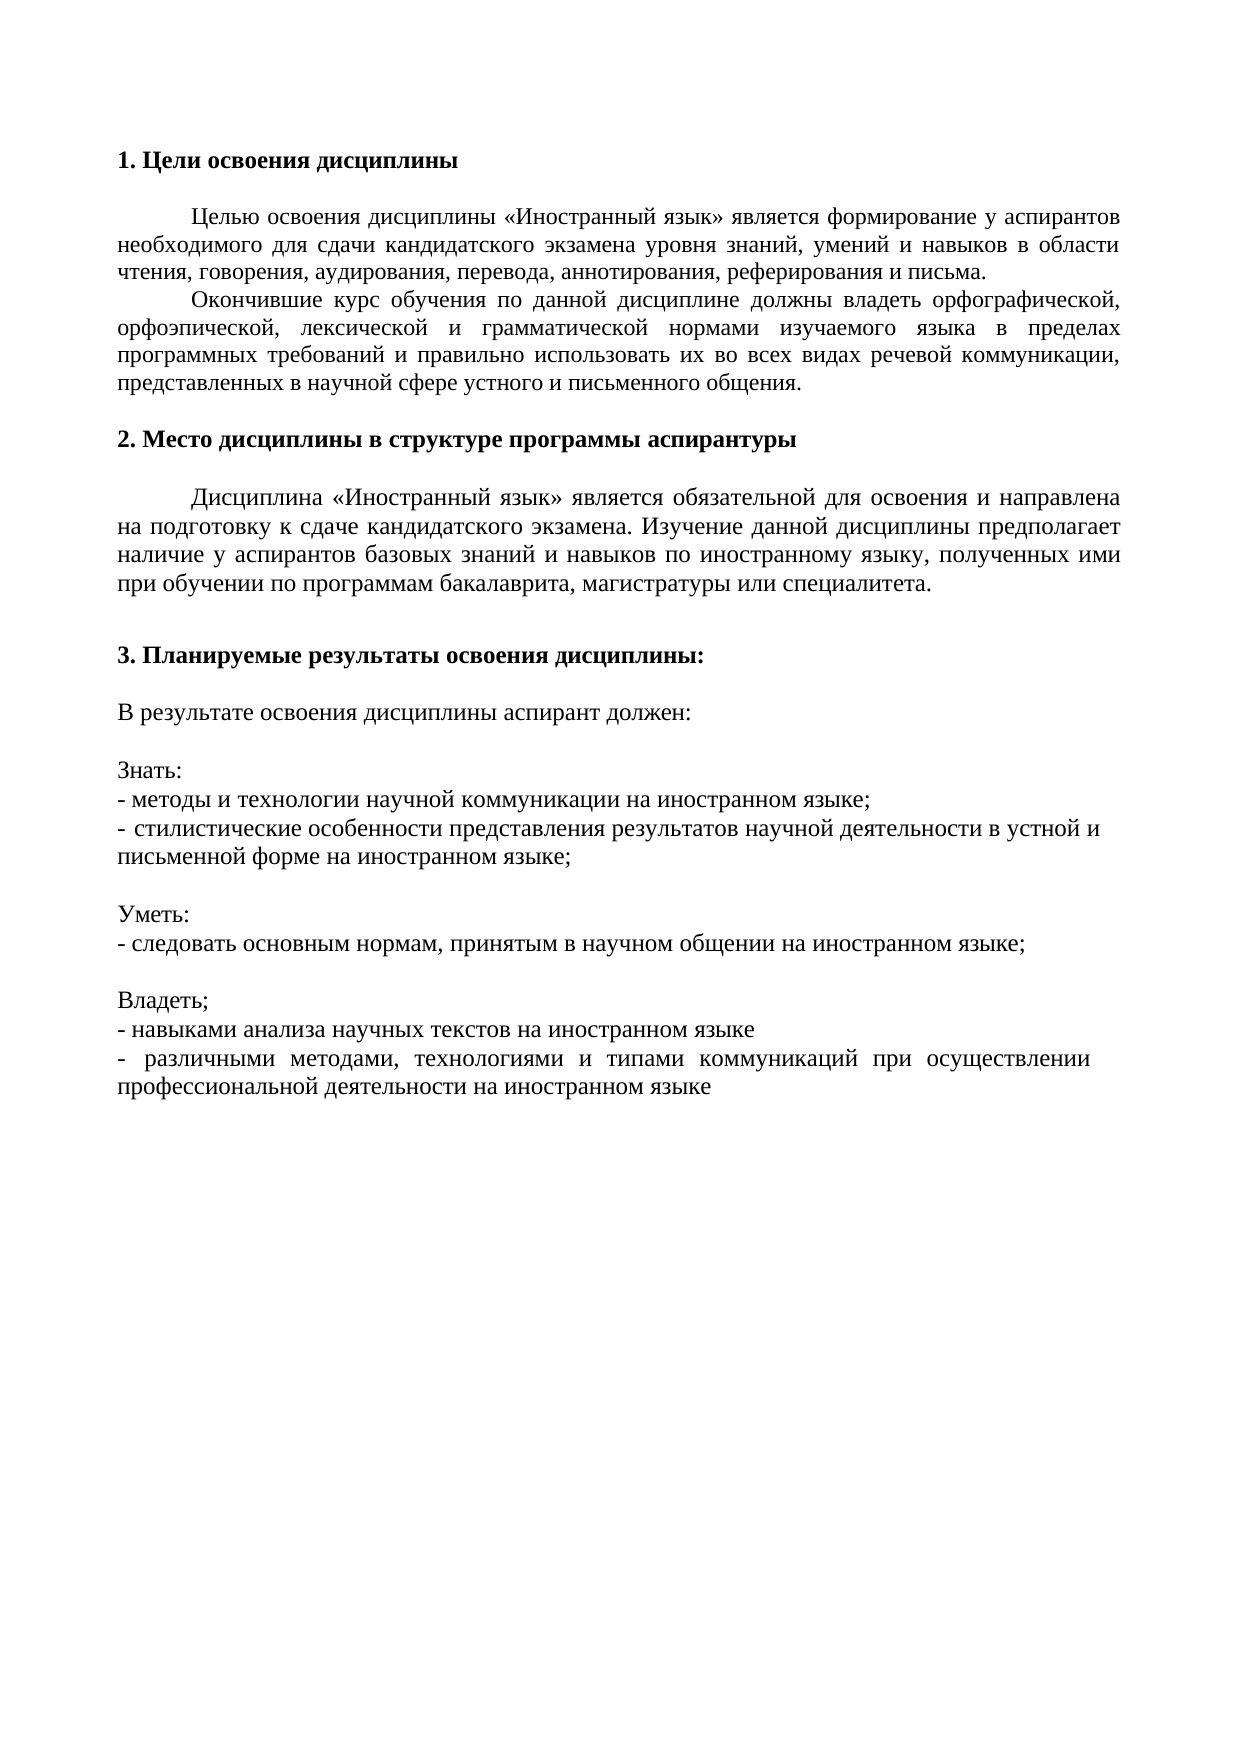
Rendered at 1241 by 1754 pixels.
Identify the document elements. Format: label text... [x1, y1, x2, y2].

text Целью освоения дисциплины «Иностранный язык» является формирование у аспирантов необходимого для сдачи кандидатского экзамена уровня знаний, умений и навыков в области чтения, говорения, аудирования, перевода, аннотирования, реферирования и письма. [117, 202, 1121, 285]
list методы и технологии научной коммуникации на иностранном языке; [117, 784, 1165, 812]
list различными методами, технологиями и типами коммуникаций при осуществлении профессиональной деятельности на иностранном языке [117, 1043, 1121, 1100]
subtitle Планируемые результаты освоения дисциплины: [117, 640, 1165, 669]
text Дисциплина «Иностранный язык» является обязательной для освоения и направлена на подготовку к сдаче кандидатского экзамена. Изучение данной дисциплины предполагает наличие у аспирантов базовых знаний и навыков по иностранному языку, полученных ими при обучении по программам бакалаврита, магистратуры или специалитета. [117, 482, 1122, 597]
text В результате освоения дисциплины аспирант должен: [117, 697, 1165, 726]
list навыками анализа научных текстов на иностранном языке [117, 1014, 1165, 1043]
list следовать основным нормам, принятым в научном общении на иностранном языке; [117, 928, 1165, 956]
subtitle Цели освоения дисциплины [117, 145, 1165, 173]
text Знать: [117, 755, 1165, 784]
list стилистические особенности представления результатов научной деятельности в устной и письменной форме на иностранном языке; [117, 813, 1121, 870]
subtitle Место дисциплины в структуре программы аспирантуры [117, 424, 1165, 453]
text Окончившие курс обучения по данной дисциплине должны владеть орфографической, орфоэпической, лексической и грамматической нормами изучаемого языка в пределах программных требований и правильно использовать их во всех видах речевой коммуникации, представленных в научной сфере устного и письменного общения. [117, 285, 1122, 396]
text Владеть; [117, 985, 1165, 1014]
text Уметь: [117, 899, 1165, 928]
